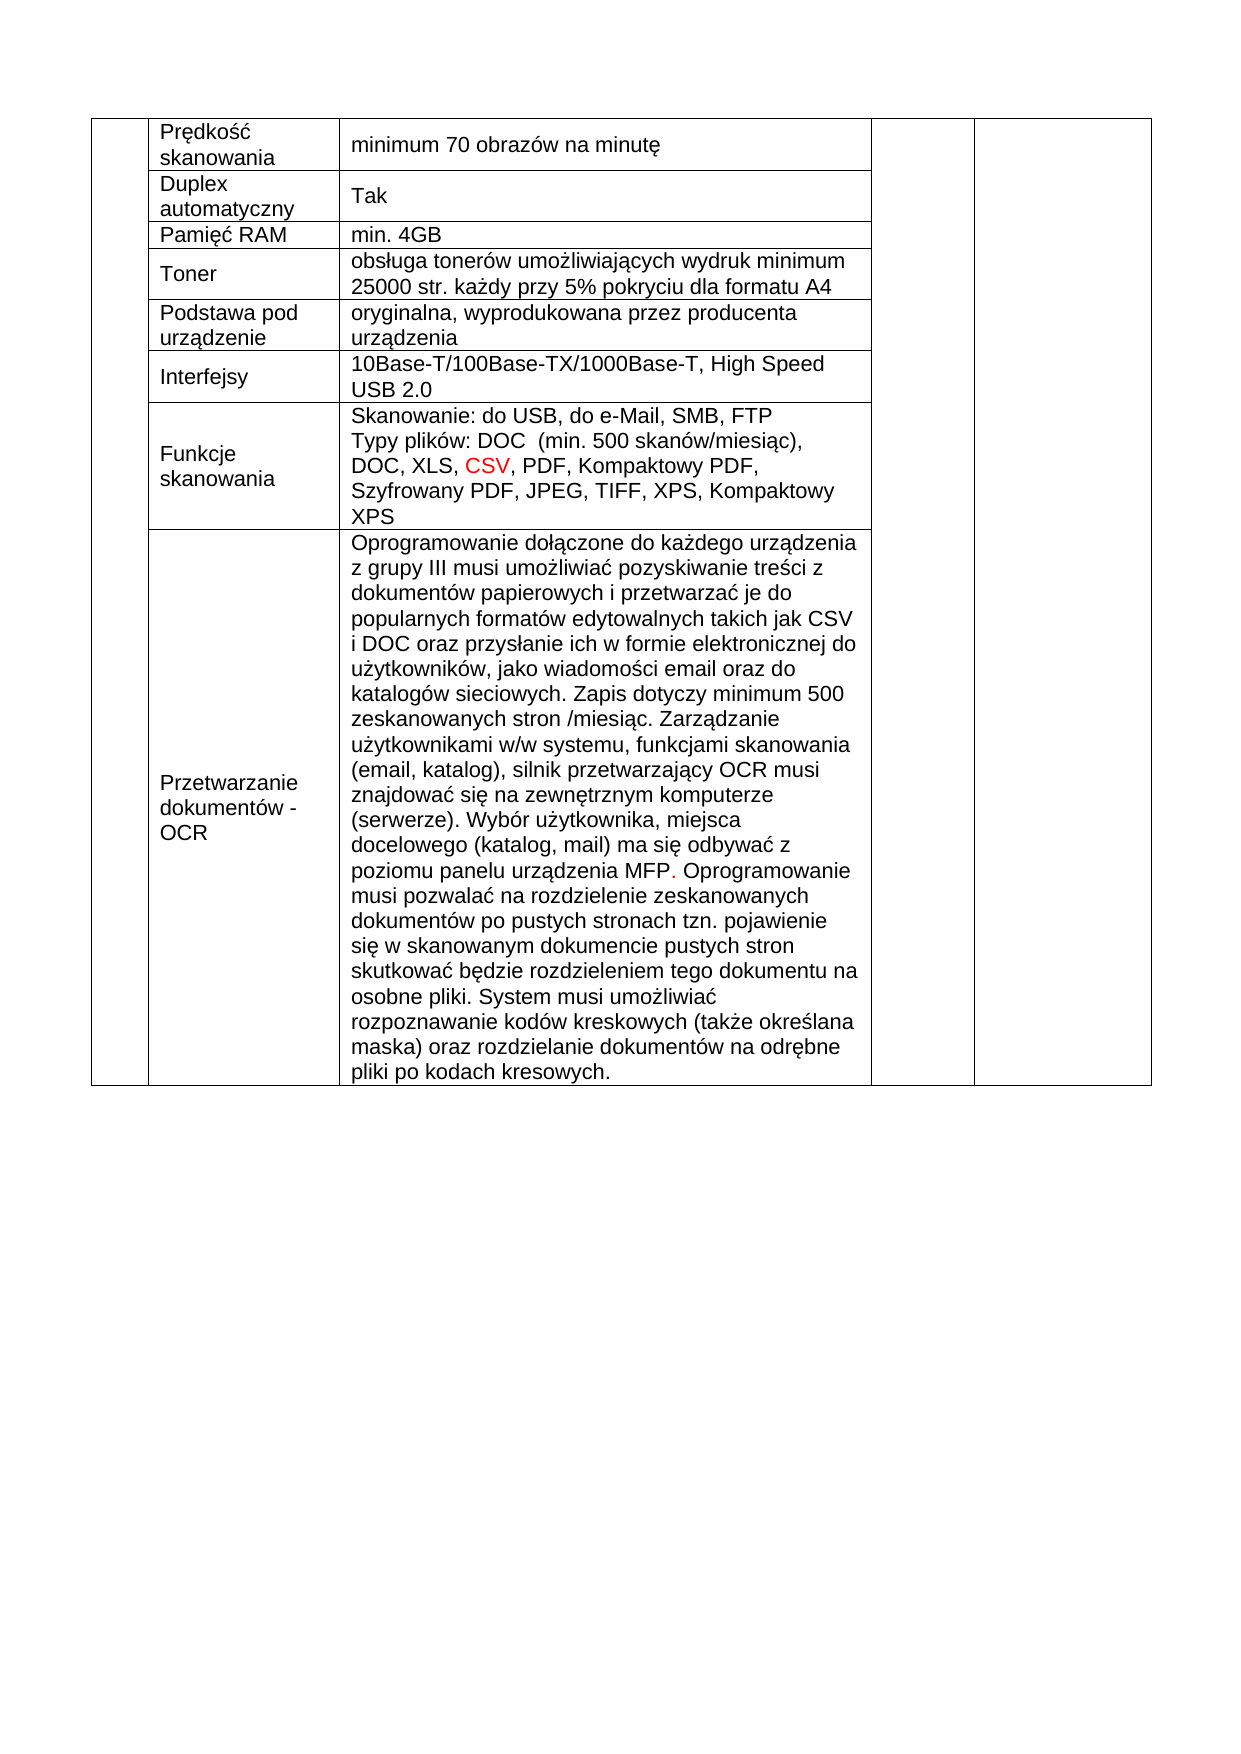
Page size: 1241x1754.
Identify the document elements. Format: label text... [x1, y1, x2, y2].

table_cell Duplex automatyczny [149, 171, 339, 221]
table_cell Tak [340, 171, 871, 221]
table_cell Prędkość skanowania [149, 119, 339, 170]
table_cell obsługa tonerów umożliwiających wydruk minimum 25000 str. każdy przy 5% pokryciu dla formatu A4 [340, 249, 871, 299]
table_cell Pamięć RAM [149, 222, 339, 247]
table_cell Oprogramowanie dołączone do każdego urządzenia z grupy III musi umożliwiać pozyskiwanie treści z dokumentów papierowych i przetwarzać je do popularnych formatów edytowalnych takich jak CSV i DOC oraz przysłanie ich w formie elektronicznej do użytkowników, jako wiadomości email oraz do katalogów sieciowych. Zapis dotyczy minimum 500 zeskanowanych stron /miesiąc. Zarządzanie użytkownikami w/w systemu, funkcjami skanowania (email, katalog), silnik przetwarzający OCR musi znajdować się na zewnętrznym komputerze (serwerze). Wybór użytkownika, miejsca docelowego (katalog, mail) ma się odbywać z poziomu panelu urządzenia MFP. Oprogramowanie musi pozwalać na rozdzielenie zeskanowanych dokumentów po pustych stronach tzn. pojawienie się w skanowanym dokumencie pustych stron skutkować będzie rozdzieleniem tego dokumentu na osobne pliki. System musi umożliwiać rozpoznawanie kodów kreskowych (także określana maska) oraz rozdzielanie dokumentów na odrębne pliki po kodach kresowych. [340, 530, 871, 1084]
table_cell min. 4GB [340, 222, 871, 247]
table_cell 10Base-T/100Base-TX/1000Base-T, High Speed USB 2.0 [340, 351, 871, 402]
table_cell Toner [149, 249, 339, 299]
table_cell Skanowanie: do USB, do e-Mail, SMB, FTP Typy plików: DOC (min. 500 skanów/miesiąc), DOC, XLS, CSV, PDF, Kompaktowy PDF, Szyfrowany PDF, JPEG, TIFF, XPS, Kompaktowy XPS [340, 403, 871, 529]
table_cell Interfejsy [149, 351, 339, 402]
table_cell Przetwarzanie dokumentów - OCR [149, 530, 339, 1084]
table_cell oryginalna, wyprodukowana przez producenta urządzenia [340, 300, 871, 350]
table_cell Podstawa pod urządzenie [149, 300, 339, 350]
table_cell Funkcje skanowania [149, 403, 339, 529]
table_cell minimum 70 obrazów na minutę [340, 119, 871, 170]
